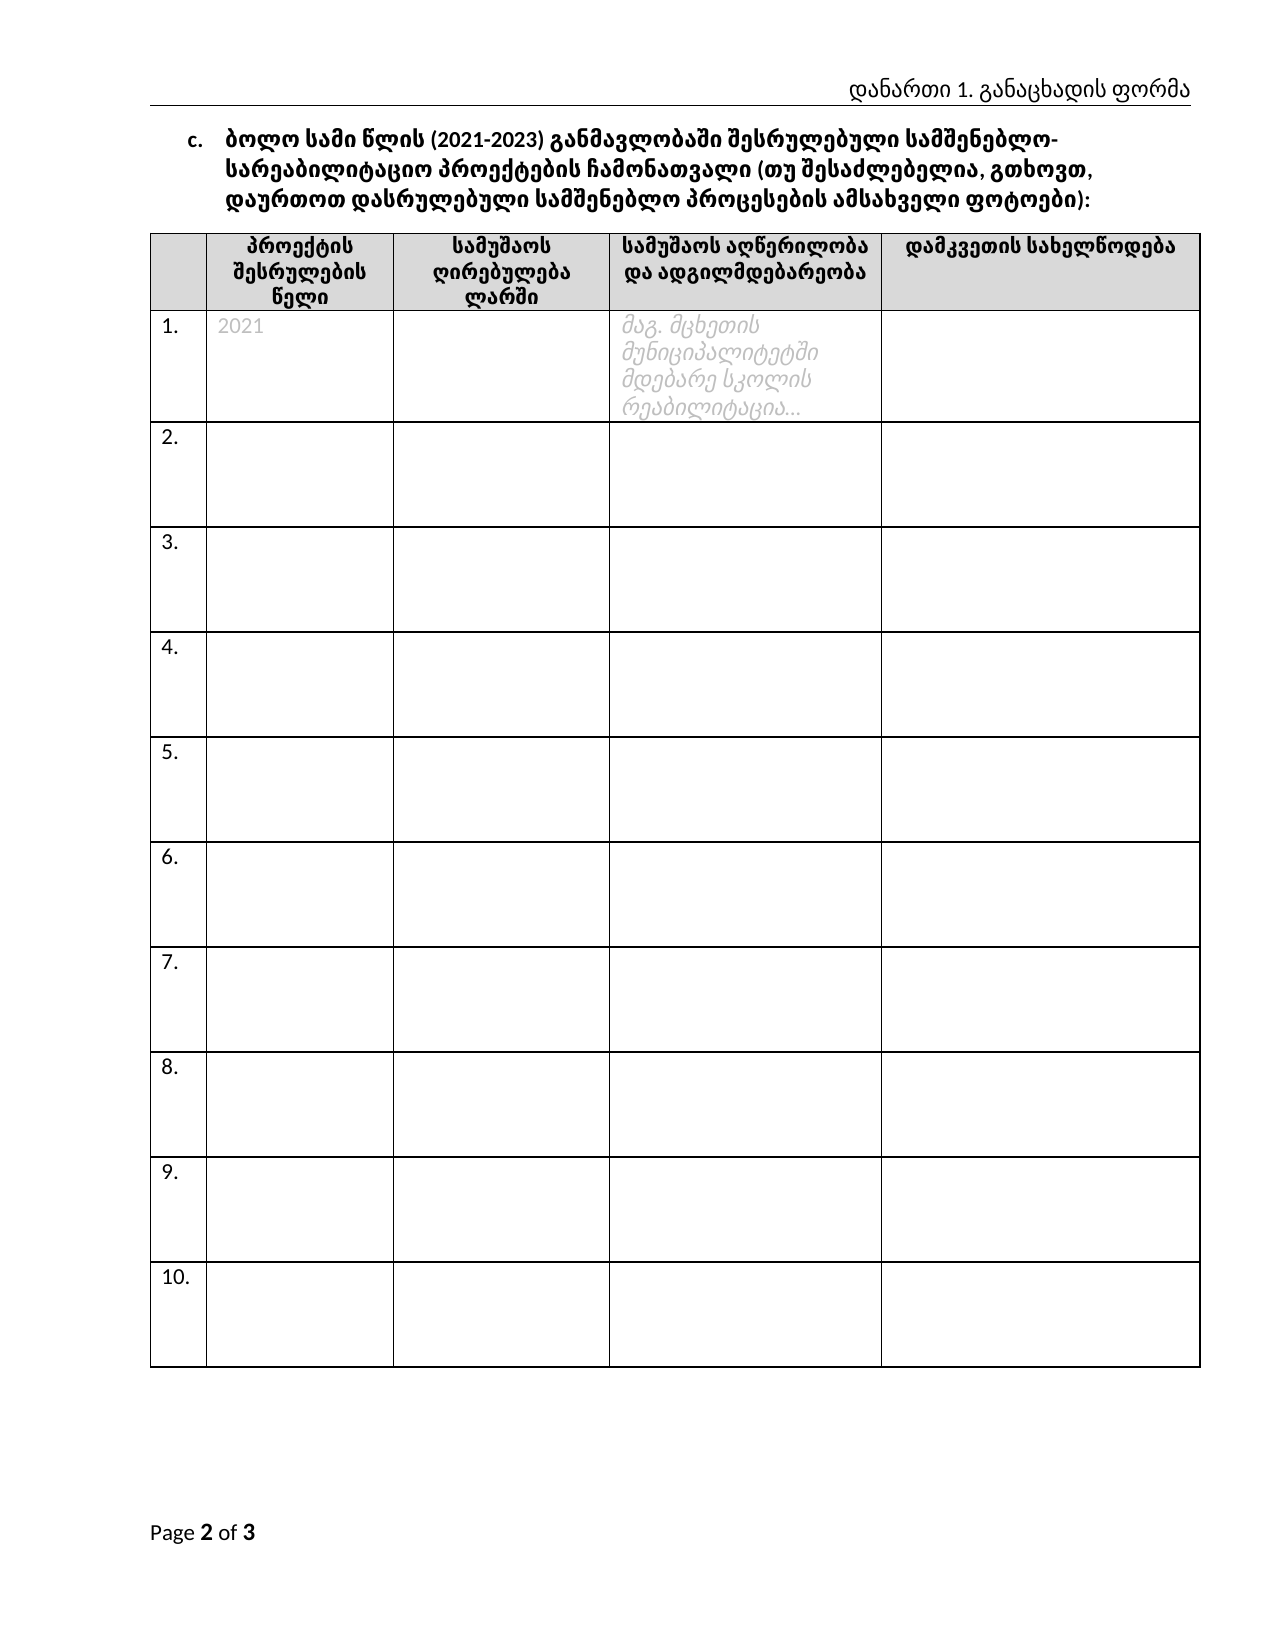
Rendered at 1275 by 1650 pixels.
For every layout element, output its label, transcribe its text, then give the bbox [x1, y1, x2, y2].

table_cell [610, 633, 881, 736]
table_header სამუშაოს ღირებულება ლარში [394, 234, 609, 310]
table_cell [207, 738, 393, 841]
table_cell [151, 423, 206, 526]
table_cell [882, 1158, 1199, 1261]
table_cell [882, 1263, 1199, 1366]
table_cell [882, 843, 1199, 946]
table_cell [207, 1053, 393, 1156]
table_header სამუშაოს აღწერილობა და ადგილმდებარეობა [610, 234, 881, 310]
table_cell [151, 311, 206, 421]
table_cell [610, 738, 881, 841]
table_cell [610, 843, 881, 946]
table_header [151, 234, 206, 310]
table_cell [394, 843, 609, 946]
table_cell [207, 843, 393, 946]
table_cell [207, 948, 393, 1051]
table_cell [151, 1263, 206, 1366]
table_cell [394, 633, 609, 736]
table_cell [610, 1263, 881, 1366]
list ბოლო სამი წლის (2021-2023) განმავლობაში შესრულებული სამშენებლო-სარეაბილიტაციო პროექტების ჩამონათვალი (თუ შესაძლებელია, გთხოვთ, დაურთოთ დასრულებული სამშენებლო პროცესების ამსახველი ფოტოები): [187, 125, 1191, 213]
table_cell [394, 1263, 609, 1366]
table_cell [610, 528, 881, 631]
table_cell [610, 1053, 881, 1156]
table_cell [394, 423, 609, 526]
table_cell [882, 1053, 1199, 1156]
table_header პროექტის შესრულების წელი [207, 234, 393, 310]
table_cell [151, 843, 206, 946]
table_cell [151, 528, 206, 631]
table_cell [610, 423, 881, 526]
table_cell [882, 633, 1199, 736]
table_cell [207, 1263, 393, 1366]
table_cell [207, 423, 393, 526]
table_cell [394, 528, 609, 631]
table_cell [882, 423, 1199, 526]
table_cell მაგ. მცხეთის მუნიციპალიტეტში მდებარე სკოლის რეაბილიტაცია… [610, 311, 881, 421]
table_cell [207, 1158, 393, 1261]
table_cell [151, 738, 206, 841]
table_cell [151, 948, 206, 1051]
table_cell [394, 948, 609, 1051]
table_header დამკვეთის სახელწოდება [882, 234, 1199, 310]
table_cell [610, 948, 881, 1051]
table_cell [394, 738, 609, 841]
table_cell [882, 311, 1199, 421]
table_cell 2021 [207, 311, 393, 421]
table_cell [151, 633, 206, 736]
table_cell [151, 1053, 206, 1156]
table_cell [394, 1053, 609, 1156]
table_cell [394, 1158, 609, 1261]
table_cell [394, 311, 609, 421]
table_cell [882, 738, 1199, 841]
table_cell [882, 528, 1199, 631]
table_cell [610, 1158, 881, 1261]
table_cell [207, 633, 393, 736]
table_cell [882, 948, 1199, 1051]
table_cell [151, 1158, 206, 1261]
table_cell [207, 528, 393, 631]
